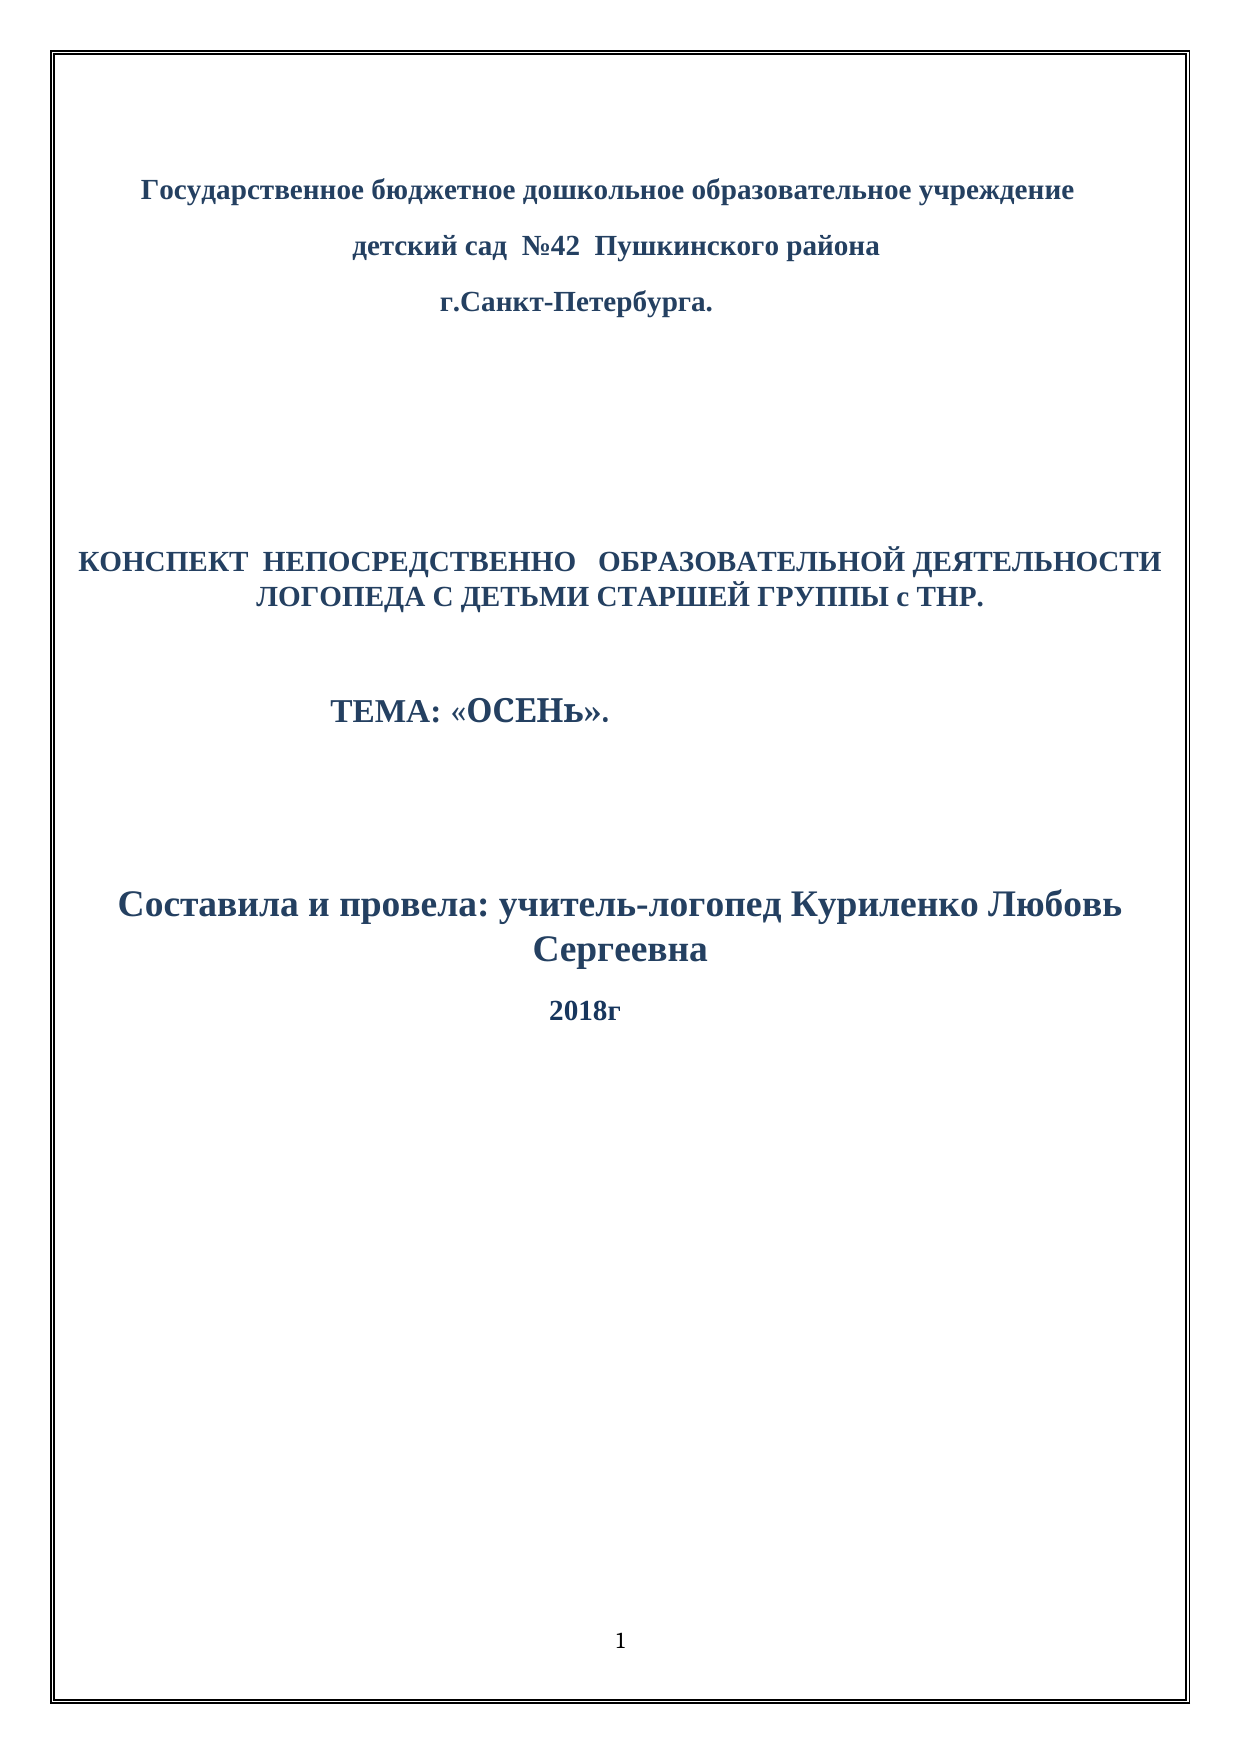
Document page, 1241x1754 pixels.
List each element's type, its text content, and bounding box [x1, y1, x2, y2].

text Составила и провела: учитель-логопед Куриленко Любовь Сергеевна [75, 881, 1165, 970]
text ТЕМА: «ОСЕНь». [75, 691, 1165, 731]
text Государственное бюджетное дошкольное образовательное учреждение [75, 172, 1165, 206]
text г.Санкт-Петербурга. [75, 284, 1165, 318]
text 2018г [75, 993, 1165, 1026]
text детский сад №42 Пушкинского района [75, 228, 1165, 262]
text КОНСПЕКТ НЕПОСРЕДСТВЕННО ОБРАЗОВАТЕЛЬНОЙ ДЕЯТЕЛЬНОСТИ ЛОГОПЕДА С ДЕТЬМИ СТАРШЕЙ ГРУППЫ с ТНР. [75, 544, 1165, 613]
